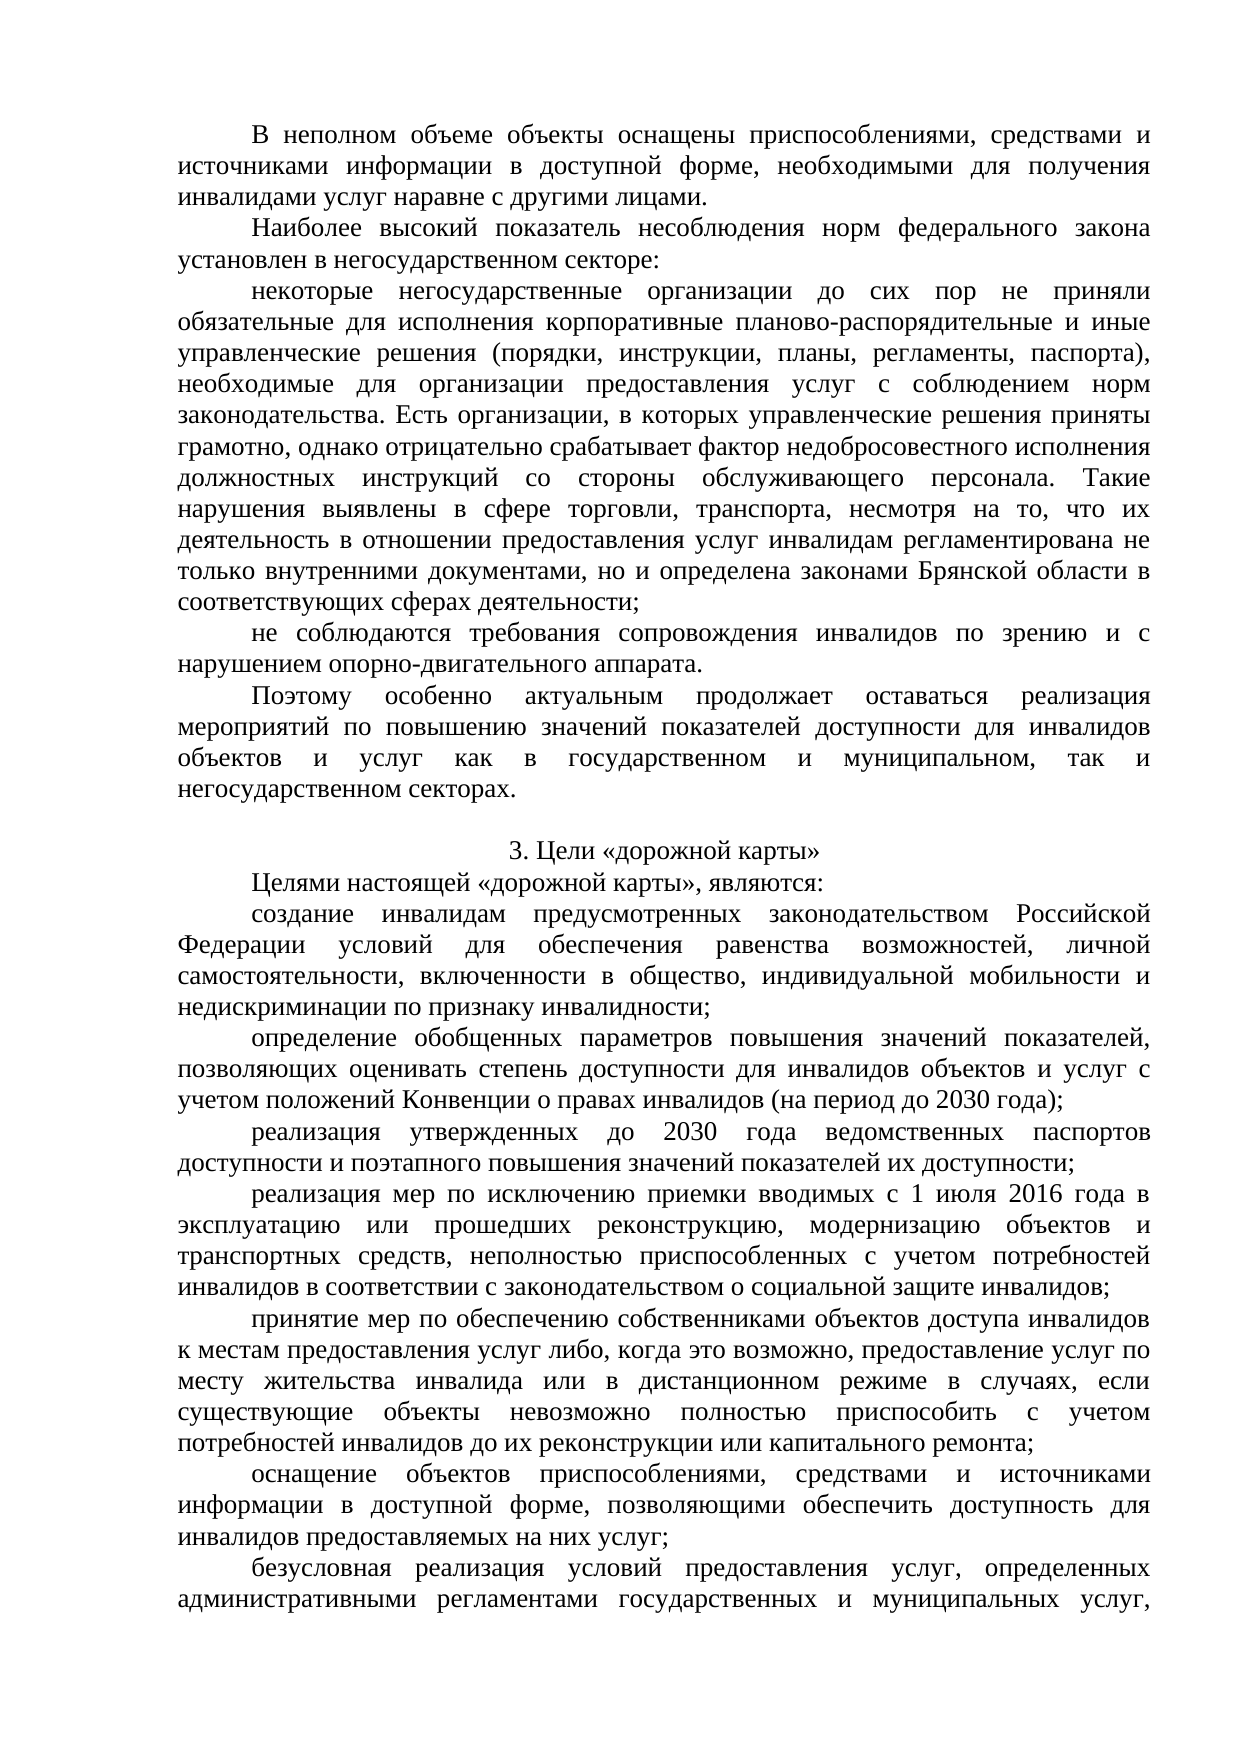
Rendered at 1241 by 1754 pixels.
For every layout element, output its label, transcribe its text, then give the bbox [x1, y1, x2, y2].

text оснащение объектов приспособлениями, средствами и источниками информации в доступной форме, позволяющими обеспечить доступность для инвалидов предоставляемых на них услуг; [177, 1457, 1152, 1551]
text реализация мер по исключению приемки вводимых с 1 июля 2016 года в эксплуатацию или прошедших реконструкцию, модернизацию объектов и транспортных средств, неполностью приспособленных с учетом потребностей инвалидов в соответствии с законодательством о социальной защите инвалидов; [177, 1177, 1152, 1302]
text не соблюдаются требования сопровождения инвалидов по зрению и с нарушением опорно-двигательного аппарата. [177, 616, 1152, 679]
text В неполном объеме объекты оснащены приспособлениями, средствами и источниками информации в доступной форме, необходимыми для получения инвалидами услуг наравне с другими лицами. [177, 118, 1152, 212]
text 3. Цели «дорожной карты» [177, 834, 1152, 866]
text Поэтому особенно актуальным продолжает оставаться реализация мероприятий по повышению значений показателей доступности для инвалидов объектов и услуг как в государственном и муниципальном, так и негосударственном секторах. [177, 679, 1152, 803]
text Наиболее высокий показатель несоблюдения норм федерального закона установлен в негосударственном секторе: [177, 212, 1152, 274]
text Целями настоящей «дорожной карты», являются: [177, 866, 1152, 897]
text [177, 1551, 1152, 1613]
text некоторые негосударственные организации до сих пор не приняли обязательные для исполнения корпоративные планово-распорядительные и иные управленческие решения (порядки, инструкции, планы, регламенты, паспорта), необходимые для организации предоставления услуг с соблюдением норм законодательства. Есть организации, в которых управленческие решения приняты грамотно, однако отрицательно срабатывает фактор недобросовестного исполнения должностных инструкций со стороны обслуживающего персонала. Такие нарушения выявлены в сфере торговли, транспорта, несмотря на то, что их деятельность в отношении предоставления услуг инвалидам регламентирована не только внутренними документами, но и определена законами Брянской области в соответствующих сферах деятельности; [177, 274, 1152, 616]
text создание инвалидам предусмотренных законодательством Российской Федерации условий для обеспечения равенства возможностей, личной самостоятельности, включенности в общество, индивидуальной мобильности и недискриминации по признаку инвалидности; [177, 897, 1152, 1021]
text принятие мер по обеспечению собственниками объектов доступа инвалидов к местам предоставления услуг либо, когда это возможно, предоставление услуг по месту жительства инвалида или в дистанционном режиме в случаях, если существующие объекты невозможно полностью приспособить с учетом потребностей инвалидов до их реконструкции или капитального ремонта; [177, 1302, 1152, 1457]
text определение обобщенных параметров повышения значений показателей, позволяющих оценивать степень доступности для инвалидов объектов и услуг с учетом положений Конвенции о правах инвалидов (на период до 2030 года); [177, 1021, 1152, 1115]
text реализация утвержденных до 2030 года ведомственных паспортов доступности и поэтапного повышения значений показателей их доступности; [177, 1115, 1152, 1177]
